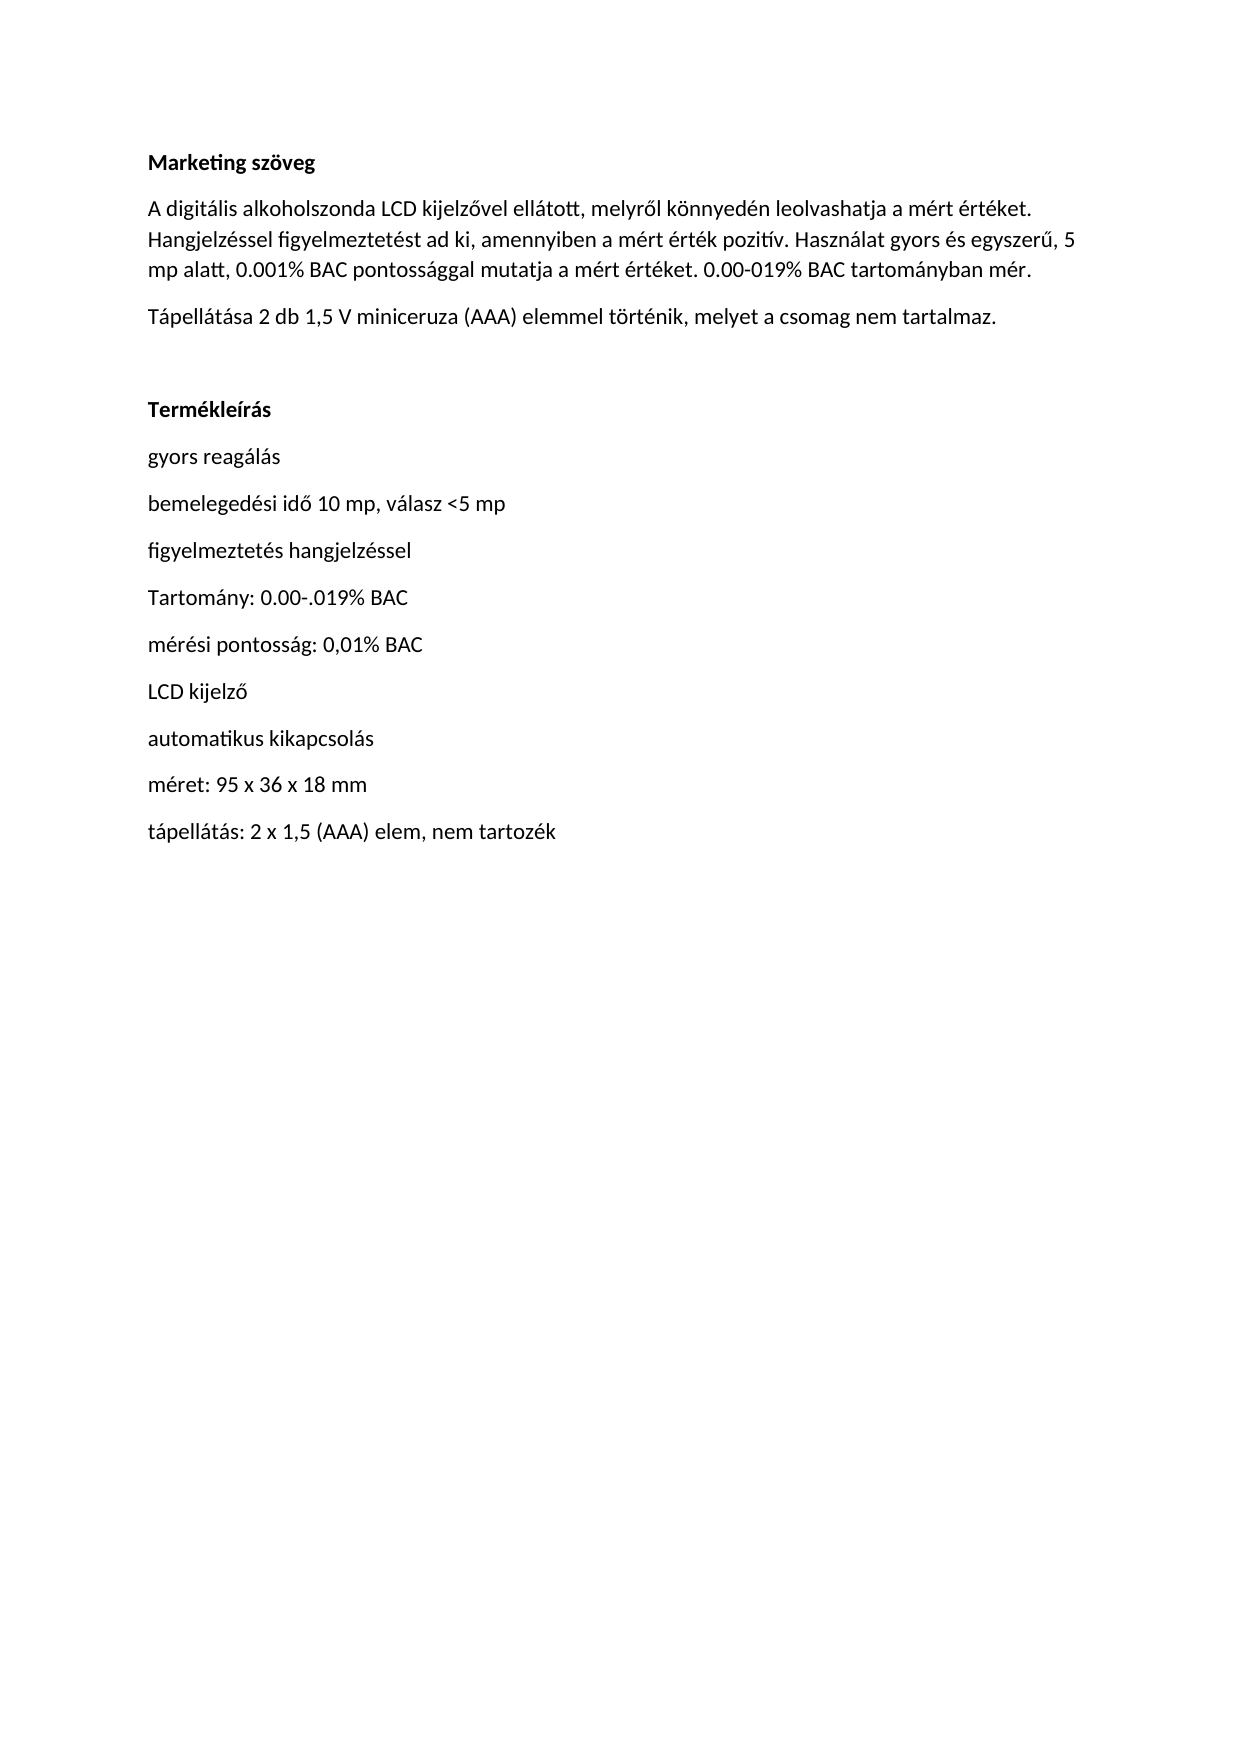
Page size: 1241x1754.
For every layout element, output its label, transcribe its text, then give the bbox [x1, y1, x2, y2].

text figyelmeztetés hangjelzéssel [148, 536, 1093, 564]
text A digitális alkoholszonda LCD kijelzővel ellátott, melyről könnyedén leolvashatja a mért értéket. Hangjelzéssel figyelmeztetést ad ki, amennyiben a mért érték pozitív. Használat gyors és egyszerű, 5 mp alatt, 0.001% BAC pontossággal mutatja a mért értéket. 0.00-019% BAC tartományban mér. [148, 194, 1093, 283]
text LCD kijelző [148, 677, 1093, 705]
text automatikus kikapcsolás [148, 724, 1093, 752]
text Tápellátása 2 db 1,5 V miniceruza (AAA) elemmel történik, melyet a csomag nem tartalmaz. [148, 302, 1093, 330]
text Termékleírás [148, 396, 1093, 423]
text Marketing szöveg [148, 148, 1093, 176]
text bemelegedési idő 10 mp, válasz <5 mp [148, 489, 1093, 517]
text mérési pontosság: 0,01% BAC [148, 630, 1093, 658]
text gyors reagálás [148, 442, 1093, 470]
text méret: 95 x 36 x 18 mm [148, 771, 1093, 798]
text tápellátás: 2 x 1,5 (AAA) elem, nem tartozék [148, 817, 1093, 845]
text Tartomány: 0.00-.019% BAC [148, 583, 1093, 611]
